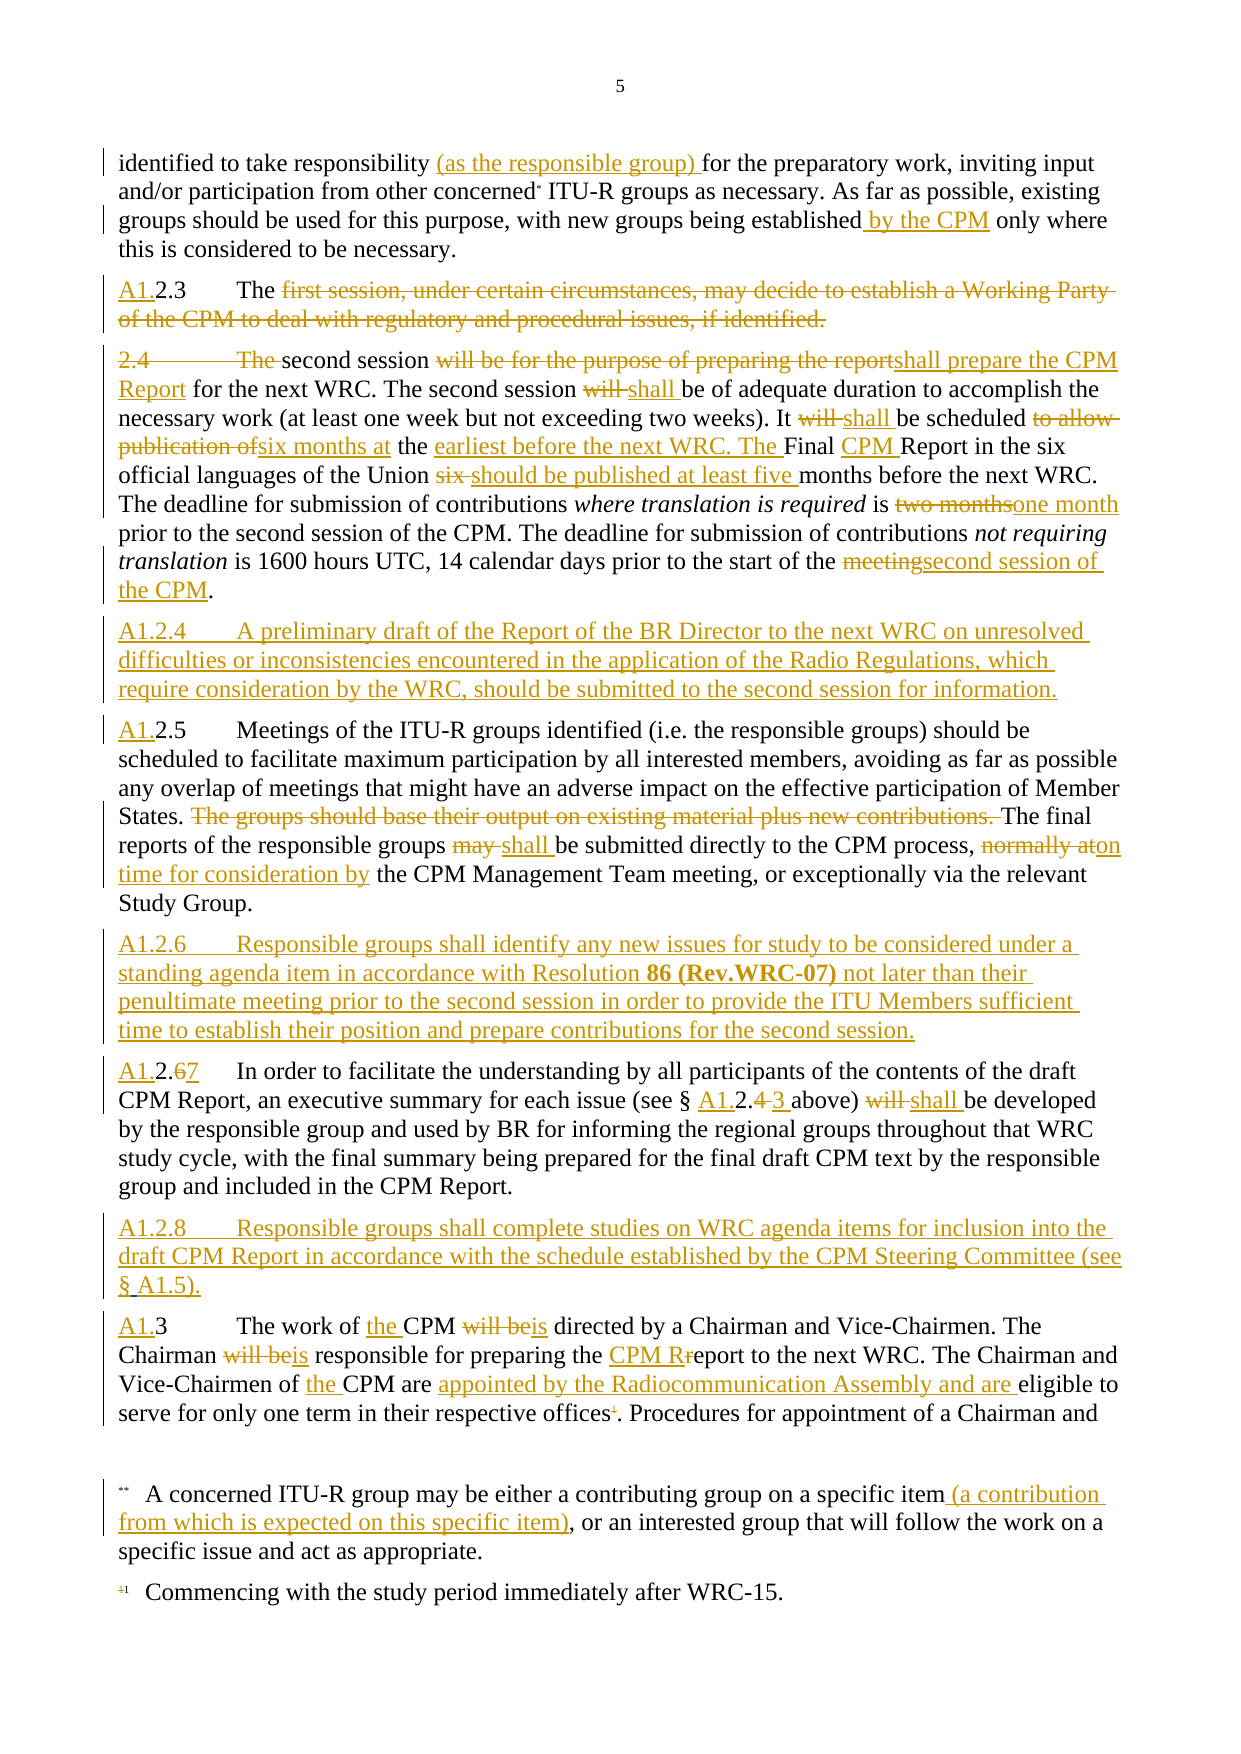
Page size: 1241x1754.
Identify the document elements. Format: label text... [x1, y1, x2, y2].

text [118, 148, 1122, 263]
text 2.5 Meetings of the ITU-R groups identified (i.e. the responsible groups) should be scheduled to facilitate maximum participation by all interested members, avoiding as far as possible any overlap of meetings that might have an adverse impact on the effective participation of Member States. The final reports of the responsible groups be submitted directly to the CPM process, the CPM Management Team meeting, or exceptionally via the relevant Study Group. [118, 715, 1122, 916]
text second session for the next WRC. The second session be of adequate duration to accomplish the necessary work (at least one week but not exceeding two weeks). It be scheduled the Final Report in the six official languages of the Union months before the next WRC. The deadline for submission of contributions where translation is required is prior to the second session of the CPM. The deadline for submission of contributions not requiring translation is 1600 hours UTC, 14 calendar days prior to the start of the . [118, 345, 1122, 604]
text 2.3 The [118, 275, 1122, 333]
text 2. In order to facilitate the understanding by all participants of the contents of the draft CPM Report, an executive summary for each issue (see § 2.above) be developed by the responsible group and used by BR for informing the regional groups throughout that WRC study cycle, with the final summary being prepared for the final draft CPM text by the responsible group and included in the CPM Report. [118, 1056, 1122, 1200]
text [118, 1311, 1122, 1426]
